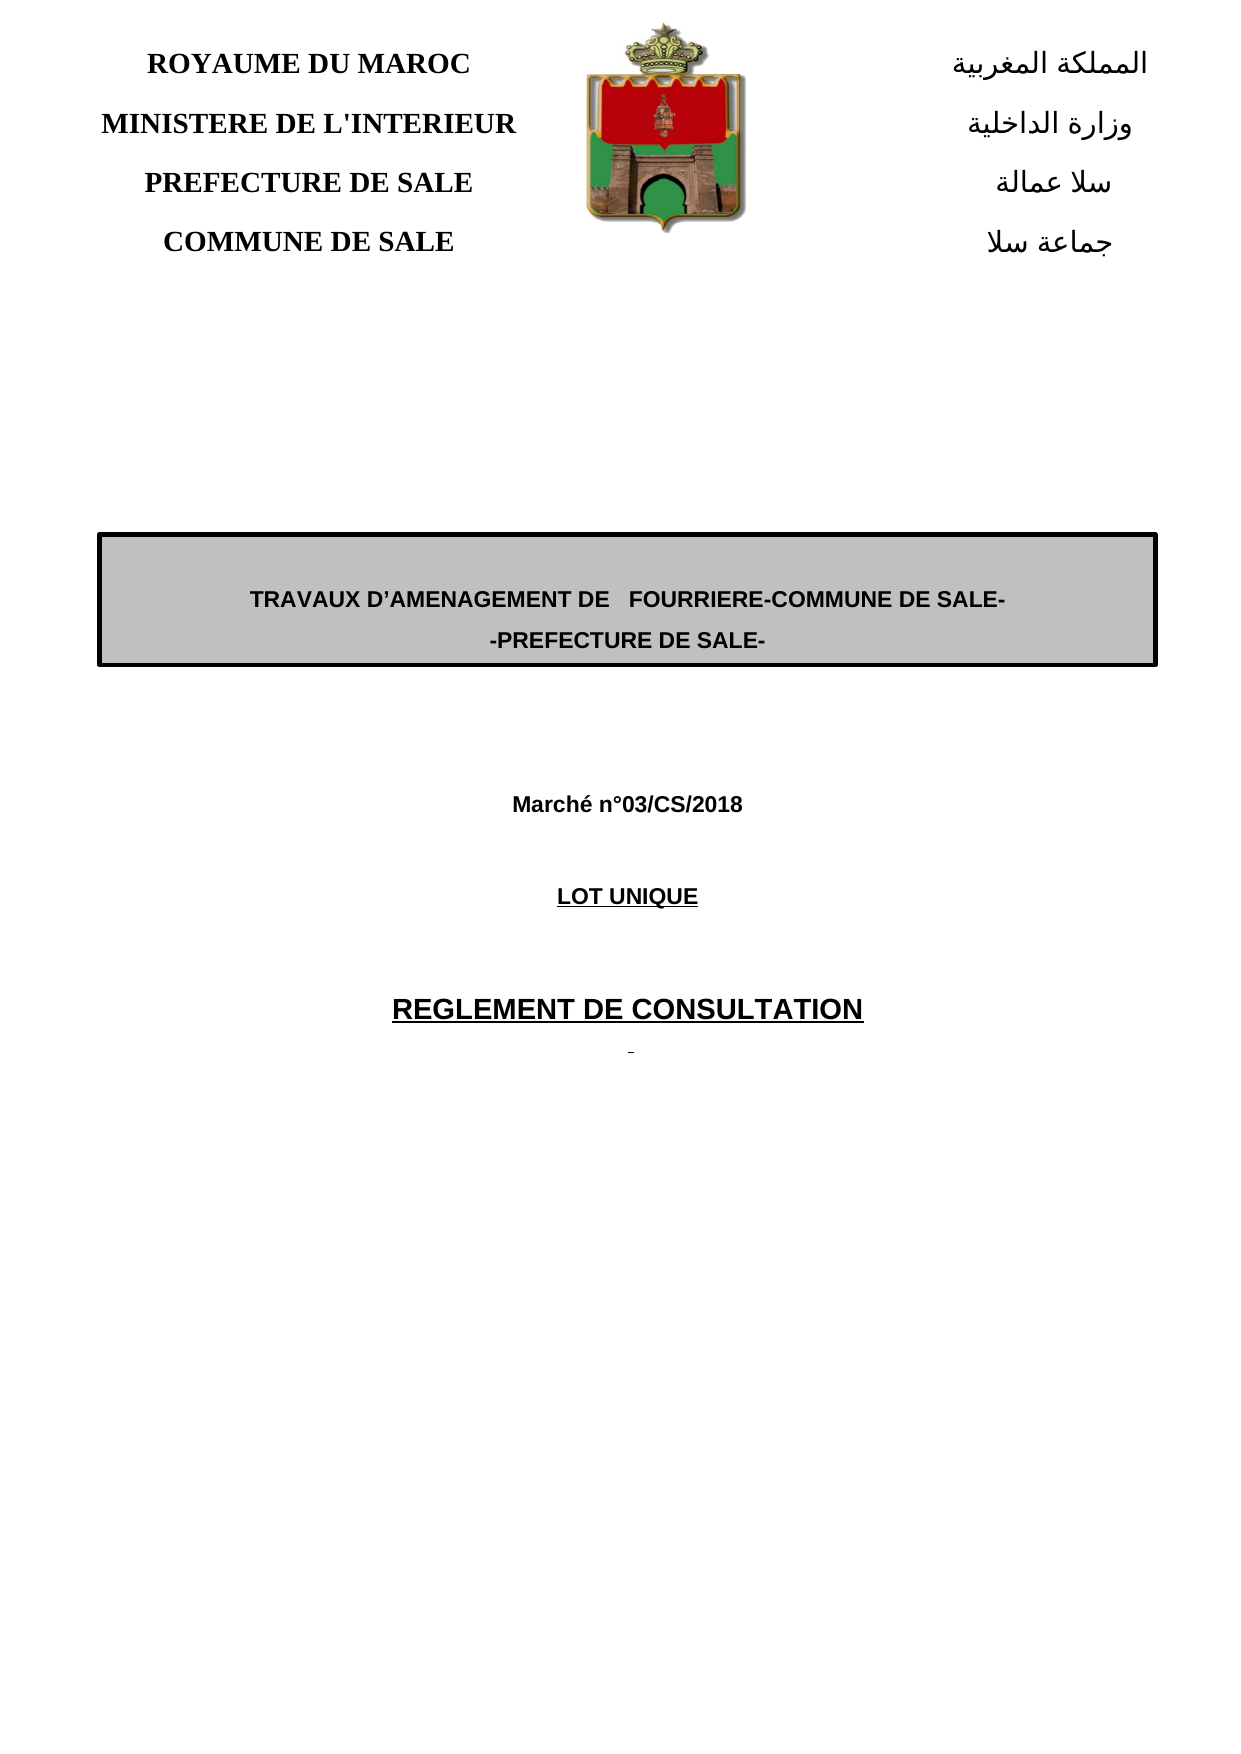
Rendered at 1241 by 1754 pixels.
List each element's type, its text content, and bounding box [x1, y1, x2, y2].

text LOT UNIQUE [148, 883, 1107, 909]
text TRAVAUX D’AMENAGEMENT DE FOURRIERE-COMMUNE DE SALE- [148, 584, 1107, 613]
text REGLEMENT DE CONSULTATION [148, 985, 1107, 1028]
picture [582, 21, 749, 233]
text Marché n°03/CS/2018 [148, 791, 1107, 817]
text -PREFECTURE DE SALE- [148, 626, 1107, 654]
